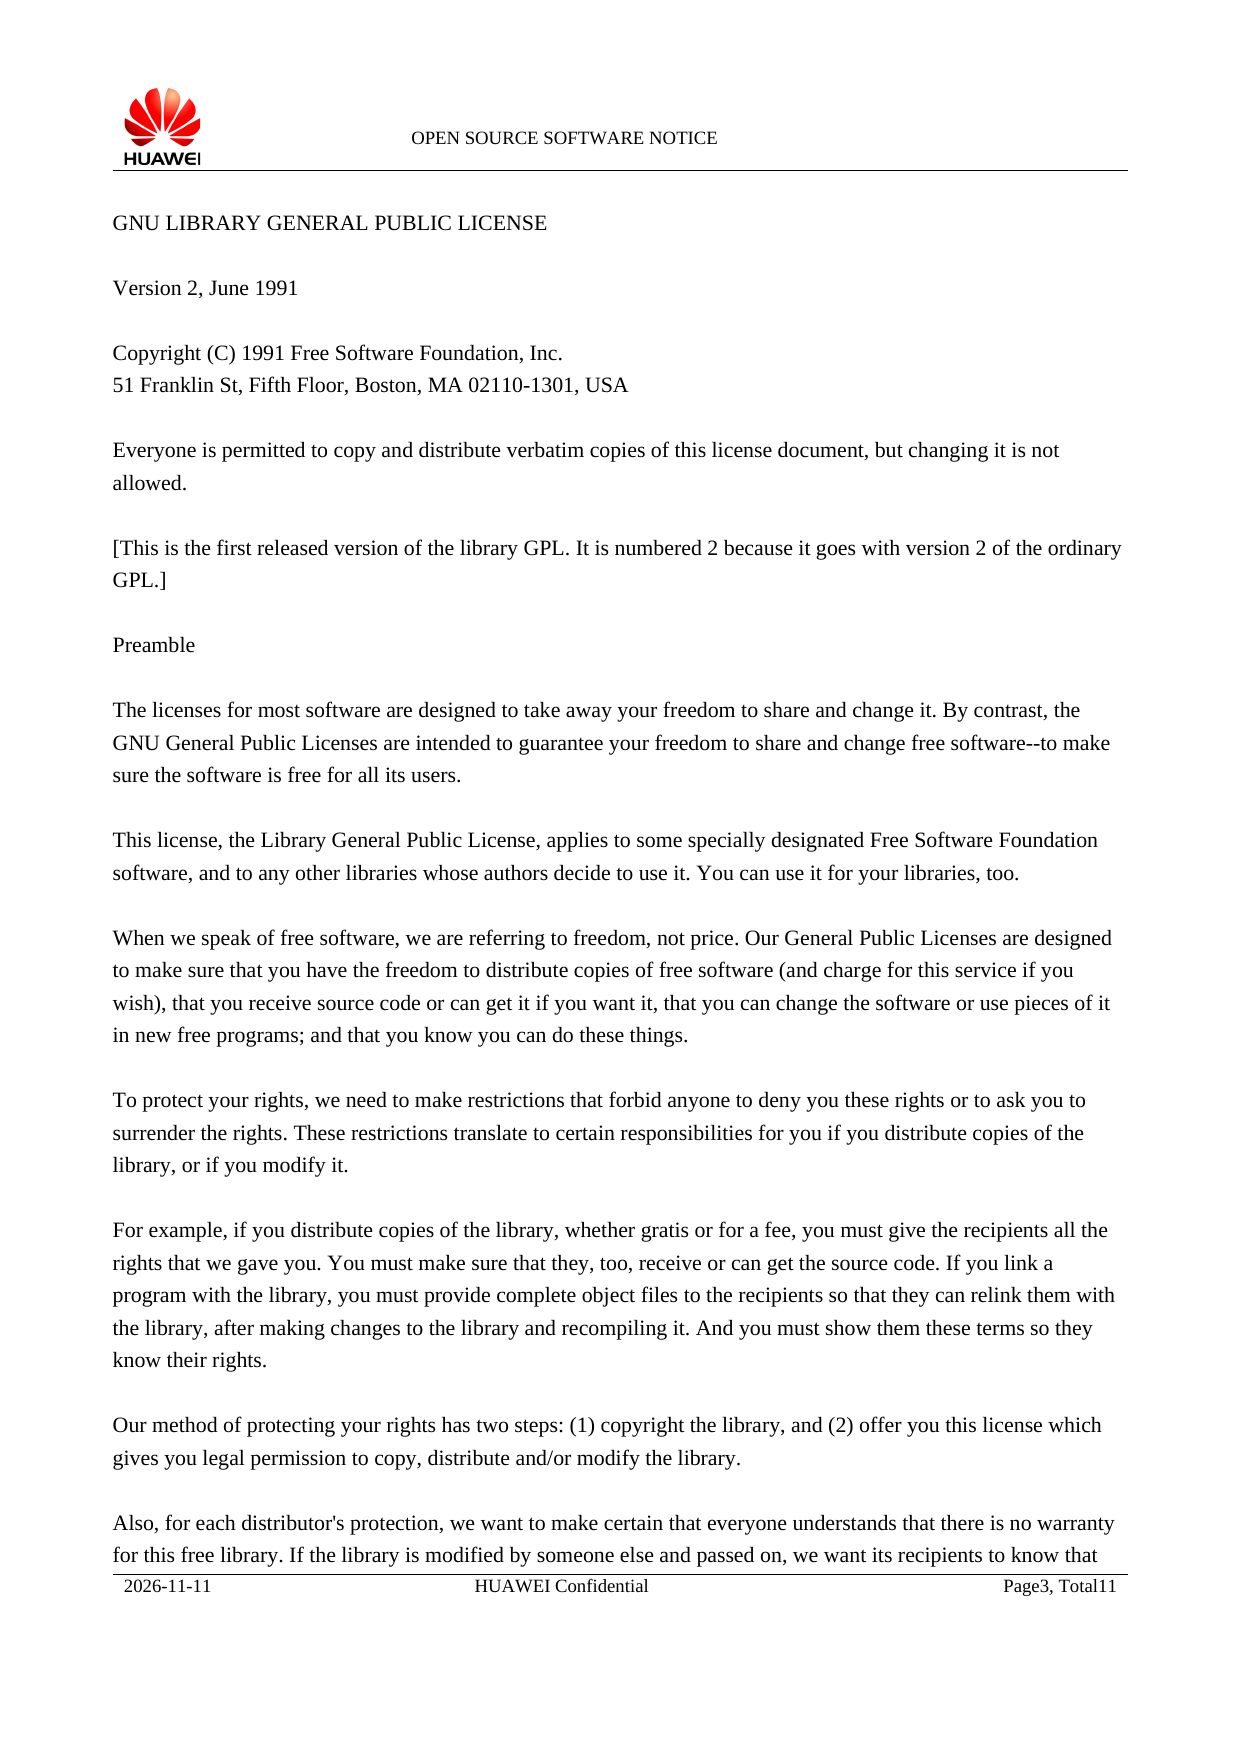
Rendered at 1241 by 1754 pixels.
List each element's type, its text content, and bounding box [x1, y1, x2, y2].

picture [124, 88, 201, 165]
